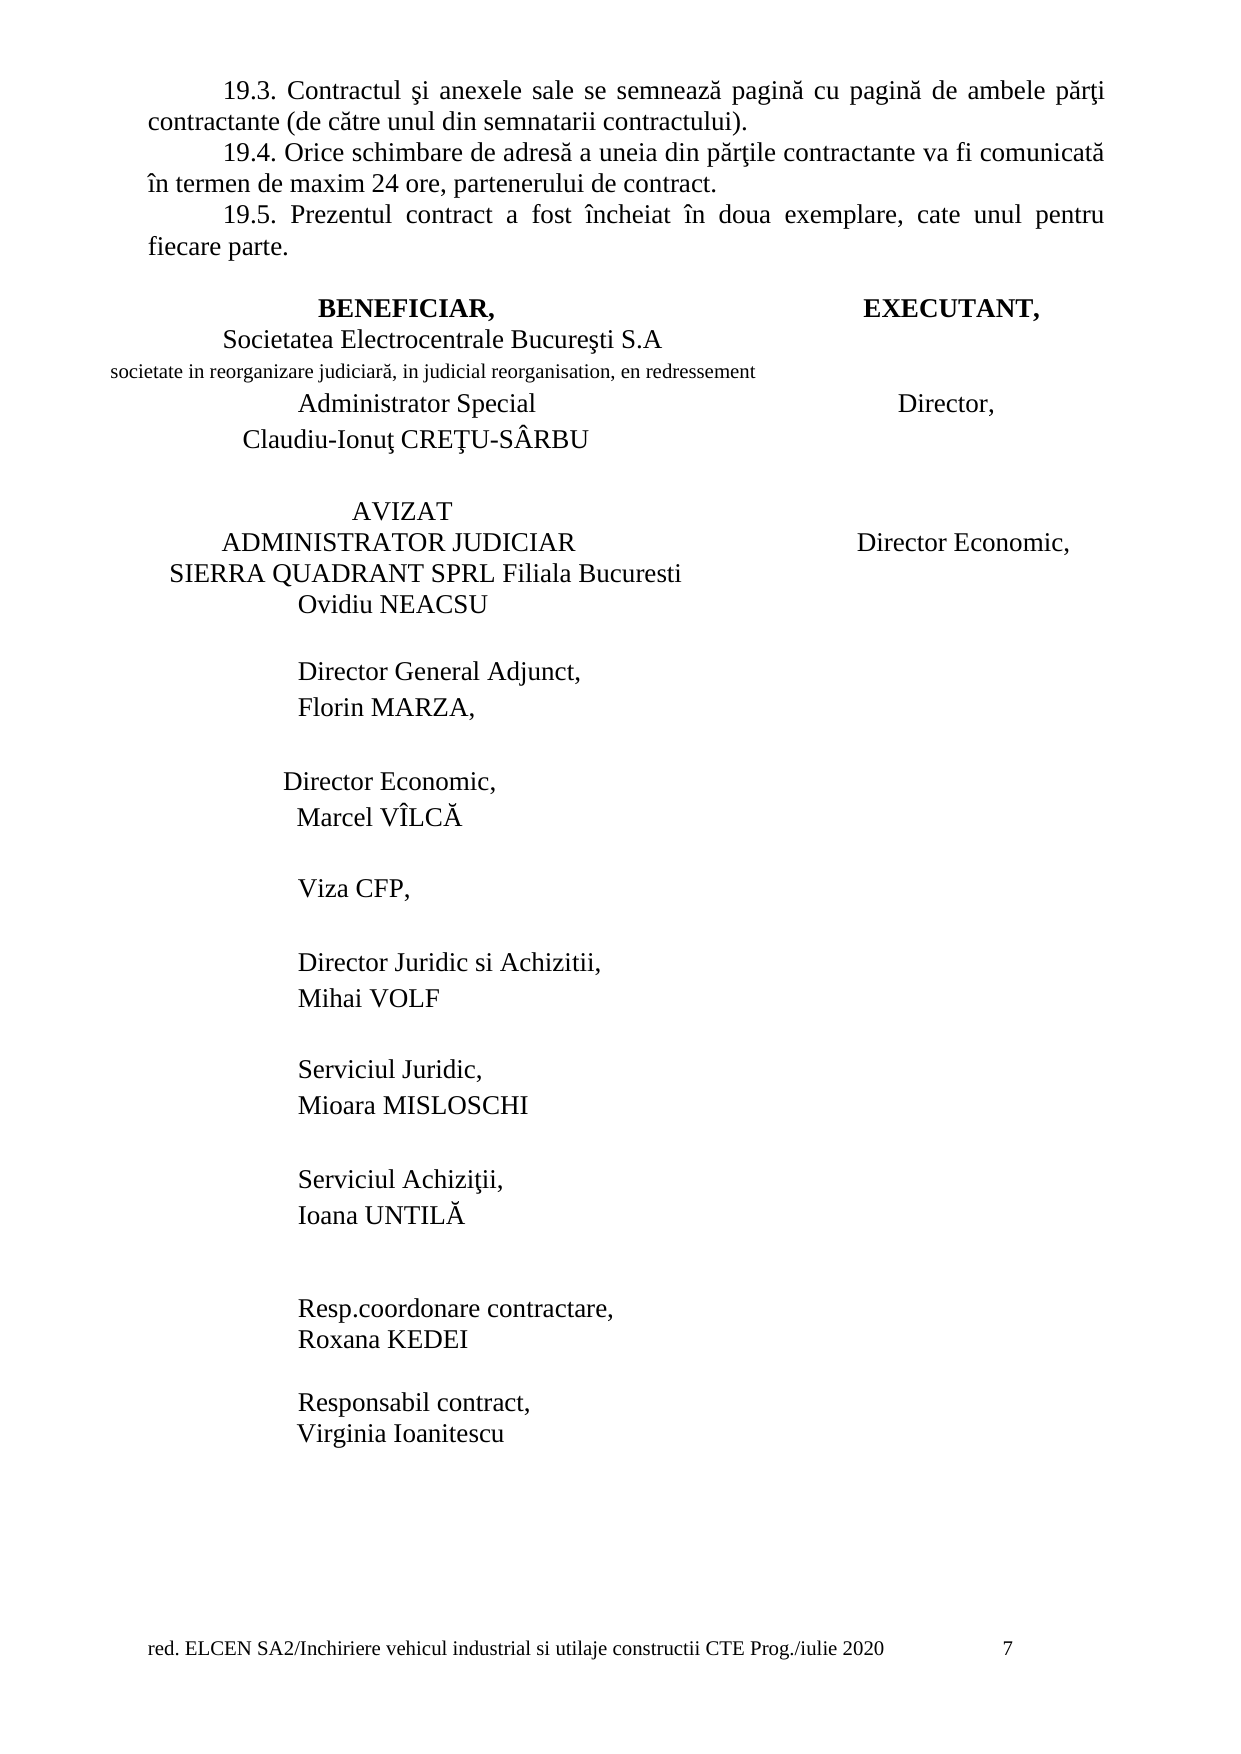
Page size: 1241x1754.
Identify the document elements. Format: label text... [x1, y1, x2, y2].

text Virginia Ioanitescu [148, 1417, 1106, 1448]
text 19.4. Orice schimbare de adresă a uneia din părţile contractante va fi comunicată în termen de maxim 24 ore, partenerului de contract. [148, 136, 1106, 198]
text Viza CFP, [148, 872, 1106, 903]
text Director Economic, [148, 765, 1106, 796]
text Societatea Electrocentrale Bucureşti S.A [148, 323, 1106, 354]
text Mihai VOLF [148, 982, 1106, 1013]
text 19.5. Prezentul contract a fost încheiat în doua exemplare, cate unul pentru fiecare parte. [148, 198, 1106, 261]
text Director General Adjunct, [148, 655, 1106, 686]
text Ioana UNTILĂ [148, 1199, 1106, 1230]
text Resp.coordonare contractare, [148, 1292, 1106, 1323]
text Responsabil contract, [148, 1386, 1106, 1417]
text 19.3. Contractul şi anexele sale se semnează pagină cu pagină de ambele părţi contractante (de către unul din semnatarii contractului). [148, 74, 1106, 136]
text Mioara MISLOSCHI [148, 1089, 1106, 1120]
text AVIZAT [298, 494, 1106, 526]
text Florin MARZA, [148, 691, 1106, 722]
text ADMINISTRATOR JUDICIAR Director Economic, [220, 526, 1106, 557]
text Claudiu-Ionuţ CREŢU-SÂRBU [148, 423, 1106, 454]
text BENEFICIAR, EXECUTANT, [220, 292, 1106, 323]
text Marcel VÎLCĂ [148, 801, 1106, 832]
text Director Juridic si Achizitii, [148, 946, 1106, 977]
text Administrator Special Director, [148, 387, 1106, 418]
text societate in reorganizare judiciară, in judicial reorganisation, en redressement [103, 359, 1106, 383]
text Serviciul Juridic, [223, 1053, 1106, 1085]
text SIERRA QUADRANT SPRL Filiala Bucuresti [148, 557, 1106, 588]
text Ovidiu NEACSU [148, 588, 1106, 619]
text Roxana KEDEI [148, 1323, 1106, 1354]
text Serviciul Achiziţii, [148, 1163, 1106, 1194]
